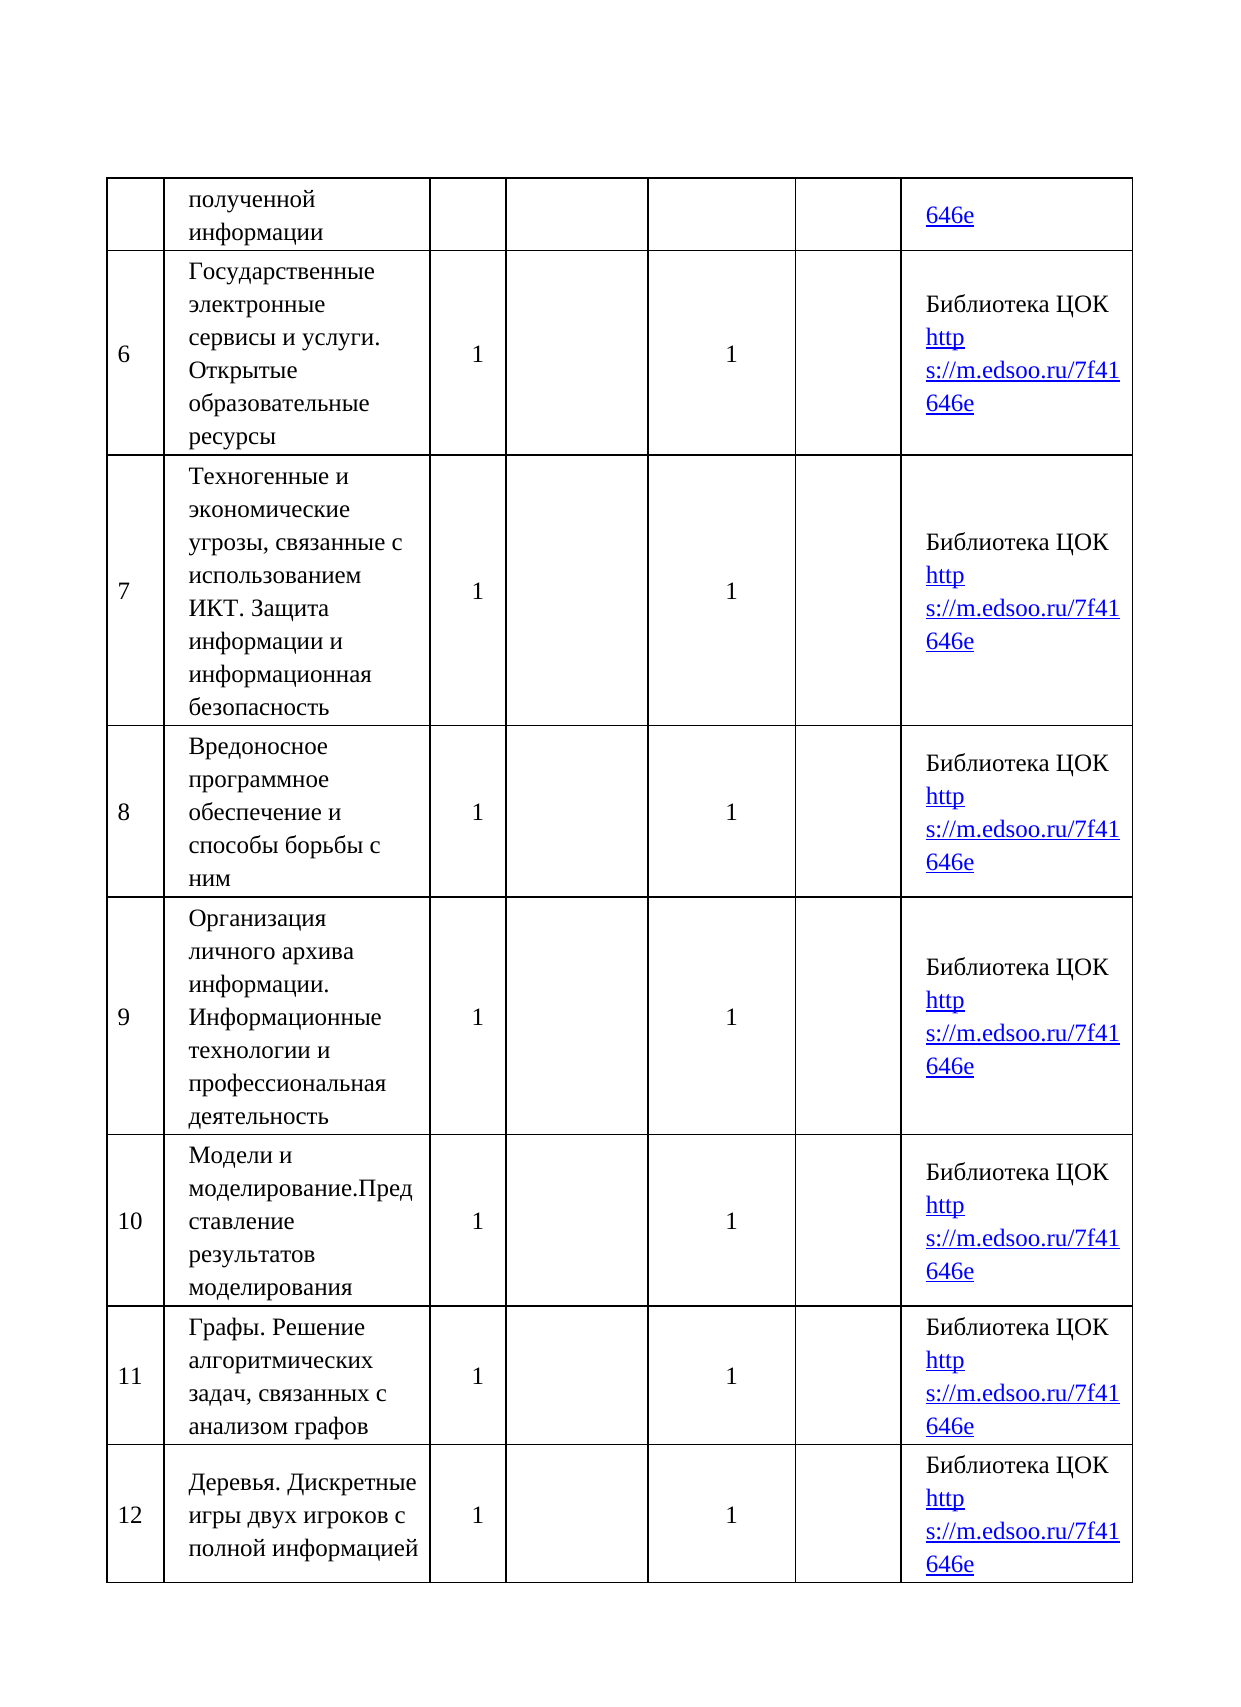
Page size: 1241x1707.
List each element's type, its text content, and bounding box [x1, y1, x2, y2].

table_cell 1 [649, 898, 795, 1133]
table_cell Государственные электронные сервисы и услуги. Открытые образовательные ресурсы [165, 251, 429, 454]
table_cell Библиотека ЦОК https://m.edsoo.ru/7f41646e [902, 456, 1132, 724]
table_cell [165, 179, 429, 249]
table_cell [796, 898, 900, 1133]
table_cell [796, 1307, 900, 1443]
table_cell 1 [649, 1445, 795, 1582]
table_cell 1 [649, 1307, 795, 1443]
table_cell 11 [108, 1307, 163, 1443]
table_cell 8 [108, 726, 163, 896]
table_cell Деревья. Дискретные игры двух игроков с полной информацией [165, 1445, 429, 1582]
table_cell Модели и моделирование.Представление результатов моделирования [165, 1135, 429, 1305]
table_cell 1 [431, 898, 505, 1133]
table_cell Организация личного архива информации. Информационные технологии и профессиональная деятельность [165, 898, 429, 1133]
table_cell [902, 1307, 1132, 1443]
table_cell Графы. Решение алгоритмических задач, связанных с анализом графов [165, 1307, 429, 1443]
table_cell [507, 456, 647, 724]
table_cell [796, 251, 900, 454]
table_cell [796, 456, 900, 724]
table_cell [507, 179, 647, 249]
table_cell 7 [108, 456, 163, 724]
table_cell 1 [649, 251, 795, 454]
table_cell 6 [108, 251, 163, 454]
table_cell Библиотека ЦОК https://m.edsoo.ru/7f41646e [902, 726, 1132, 896]
table_cell 1 [431, 456, 505, 724]
table_cell 10 [108, 1135, 163, 1305]
table_cell 1 [431, 179, 505, 249]
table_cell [902, 1445, 1132, 1582]
table_cell Библиотека ЦОК https://m.edsoo.ru/7f41646e [902, 898, 1132, 1133]
table_cell [507, 1307, 647, 1443]
table_cell 5 [108, 179, 163, 249]
table_cell Вредоносное программное обеспечение и способы борьбы с ним [165, 726, 429, 896]
table_cell 1 [649, 726, 795, 896]
table_cell 1 [431, 1445, 505, 1582]
table_cell [796, 726, 900, 896]
table_cell 1 [649, 456, 795, 724]
table_cell [796, 1135, 900, 1305]
table_cell 1 [431, 1307, 505, 1443]
table_cell [796, 179, 900, 249]
table_cell Библиотека ЦОК https://m.edsoo.ru/7f41646e [902, 1135, 1132, 1305]
table_cell [507, 251, 647, 454]
table_cell 1 [649, 1135, 795, 1305]
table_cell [902, 251, 1132, 454]
table_cell [507, 898, 647, 1133]
table_cell [796, 1445, 900, 1582]
table_cell [507, 1445, 647, 1582]
table_cell [507, 726, 647, 896]
table_cell [507, 1135, 647, 1305]
table_cell 1 [431, 251, 505, 454]
table_cell 12 [108, 1445, 163, 1582]
table_cell 9 [108, 898, 163, 1133]
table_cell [902, 179, 1132, 249]
table_cell Техногенные и экономические угрозы, связанные с использованием ИКТ. Защита информации и информационная безопасность [165, 456, 429, 724]
table_cell 1 [649, 179, 795, 249]
table_cell 1 [431, 1135, 505, 1305]
table_cell 1 [431, 726, 505, 896]
